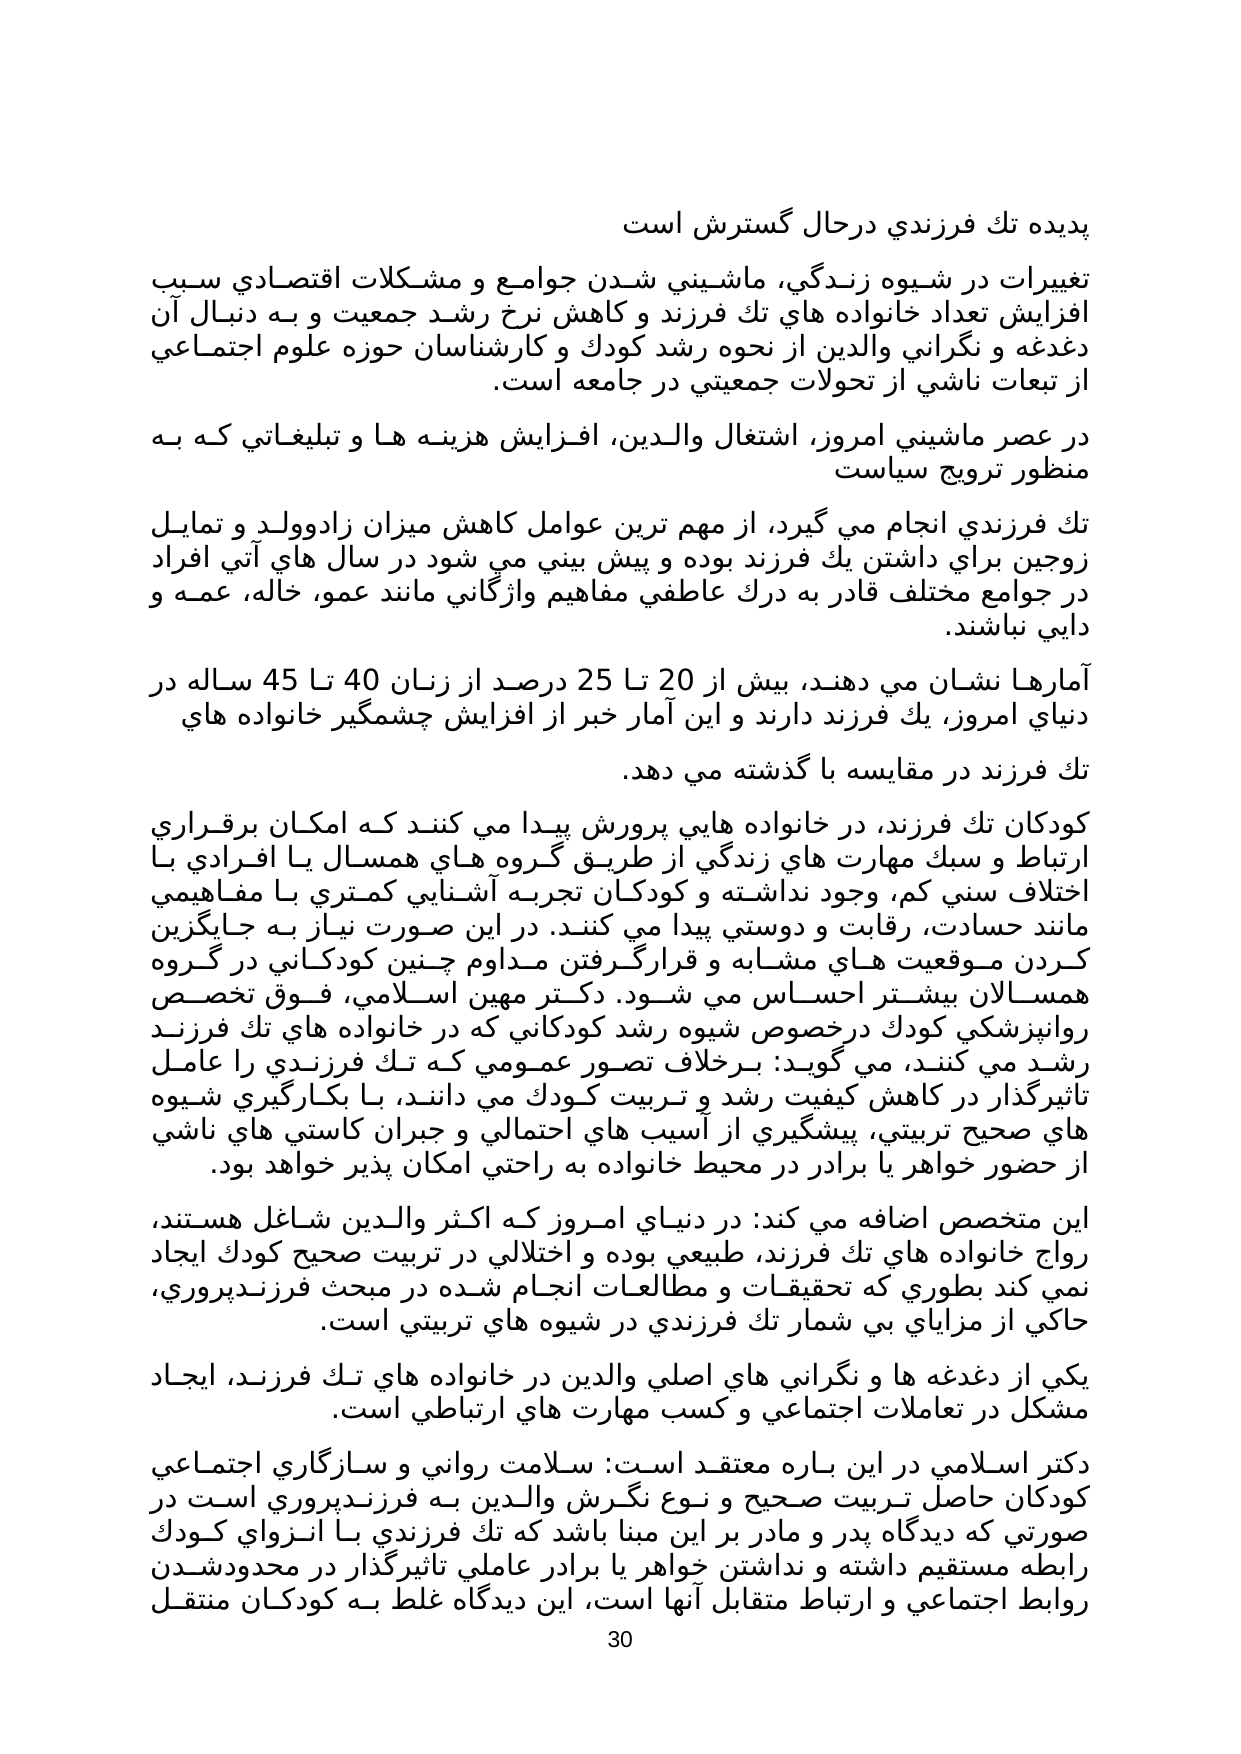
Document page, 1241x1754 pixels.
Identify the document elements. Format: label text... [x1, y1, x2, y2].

text كودكان تك فرزند، در خانواده هايي پرورش پيدا مي كنند كه امكان برقراري ارتباط و سبك مهارت هاي زندگي از طريق گروه هاي همسال يا افرادي با اختلاف سني كم، وجود نداشته و كودكان تجربه آشنايي كمتري با مفاهيمي مانند حسادت، رقابت و دوستي پيدا مي كنند. در اين صورت نياز به جايگزين كردن موقعيت هاي مشابه و قرارگرفتن مداوم چنين كودكاني در گروه همسالان بيشتر احساس مي شود. دكتر مهين اسلامي، فوق تخصص روانپزشكي كودك درخصوص شيوه رشد كودكاني كه در خانواده هاي تك فرزند رشد مي كنند، مي گويد: برخلاف تصور عمومي كه تك فرزندي را عامل تاثيرگذار در كاهش كيفيت رشد و تربيت كودك مي دانند، با بكارگيري شيوه هاي صحيح تربيتي، پيشگيري از آسيب هاي احتمالي و جبران كاستي هاي ناشي از حضور خواهر يا برادر در محيط خانواده به راحتي امكان پذير خواهد بود. [150, 807, 1090, 1180]
text يكي از دغدغه ها و نگراني هاي اصلي والدين در خانواده هاي تك فرزند، ايجاد مشكل در تعاملات اجتماعي و كسب مهارت هاي ارتباطي است. [150, 1358, 1090, 1426]
text پديده تك فرزندي درحال گسترش است [150, 206, 1090, 240]
text در عصر ماشيني امروز، اشتغال والدين، افزايش هزينه ها و تبليغاتي كه به منظور ترويج سياست [150, 418, 1090, 486]
text تك فرزندي انجام مي گيرد، از مهم ترين عوامل كاهش ميزان زادوولد و تمايل زوجين براي داشتن يك فرزند بوده و پيش بيني مي شود در سال هاي آتي افراد در جوامع مختلف قادر به درك عاطفي مفاهيم واژگاني مانند عمو، خاله، عمه و دايي نباشند. [150, 507, 1090, 642]
text اين متخصص اضافه مي كند: در دنياي امروز كه اكثر والدين شاغل هستند، رواج خانواده هاي تك فرزند، طبيعي بوده و اختلالي در تربيت صحيح كودك ايجاد نمي كند بطوري كه تحقيقات و مطالعات انجام شده در مبحث فرزندپروري، حاكي از مزاياي بي شمار تك فرزندي در شيوه هاي تربيتي است. [150, 1201, 1090, 1337]
text تك فرزند در مقايسه با گذشته مي دهد. [150, 752, 1090, 786]
text تغييرات در شيوه زندگي، ماشيني شدن جوامع و مشكلات اقتصادي سبب افزايش تعداد خانواده هاي تك فرزند و كاهش نرخ رشد جمعيت و به دنبال آن دغدغه و نگراني والدين از نحوه رشد كودك و كارشناسان حوزه علوم اجتماعي از تبعات ناشي از تحولات جمعيتي در جامعه است. [150, 261, 1090, 397]
text آمارها نشان مي دهند، بيش از 20 تا 25 درصد از زنان 40 تا 45 ساله در دنياي امروز، يك فرزند دارند و اين آمار خبر از افزايش چشمگير خانواده هاي [150, 663, 1090, 731]
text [150, 1447, 1090, 1616]
